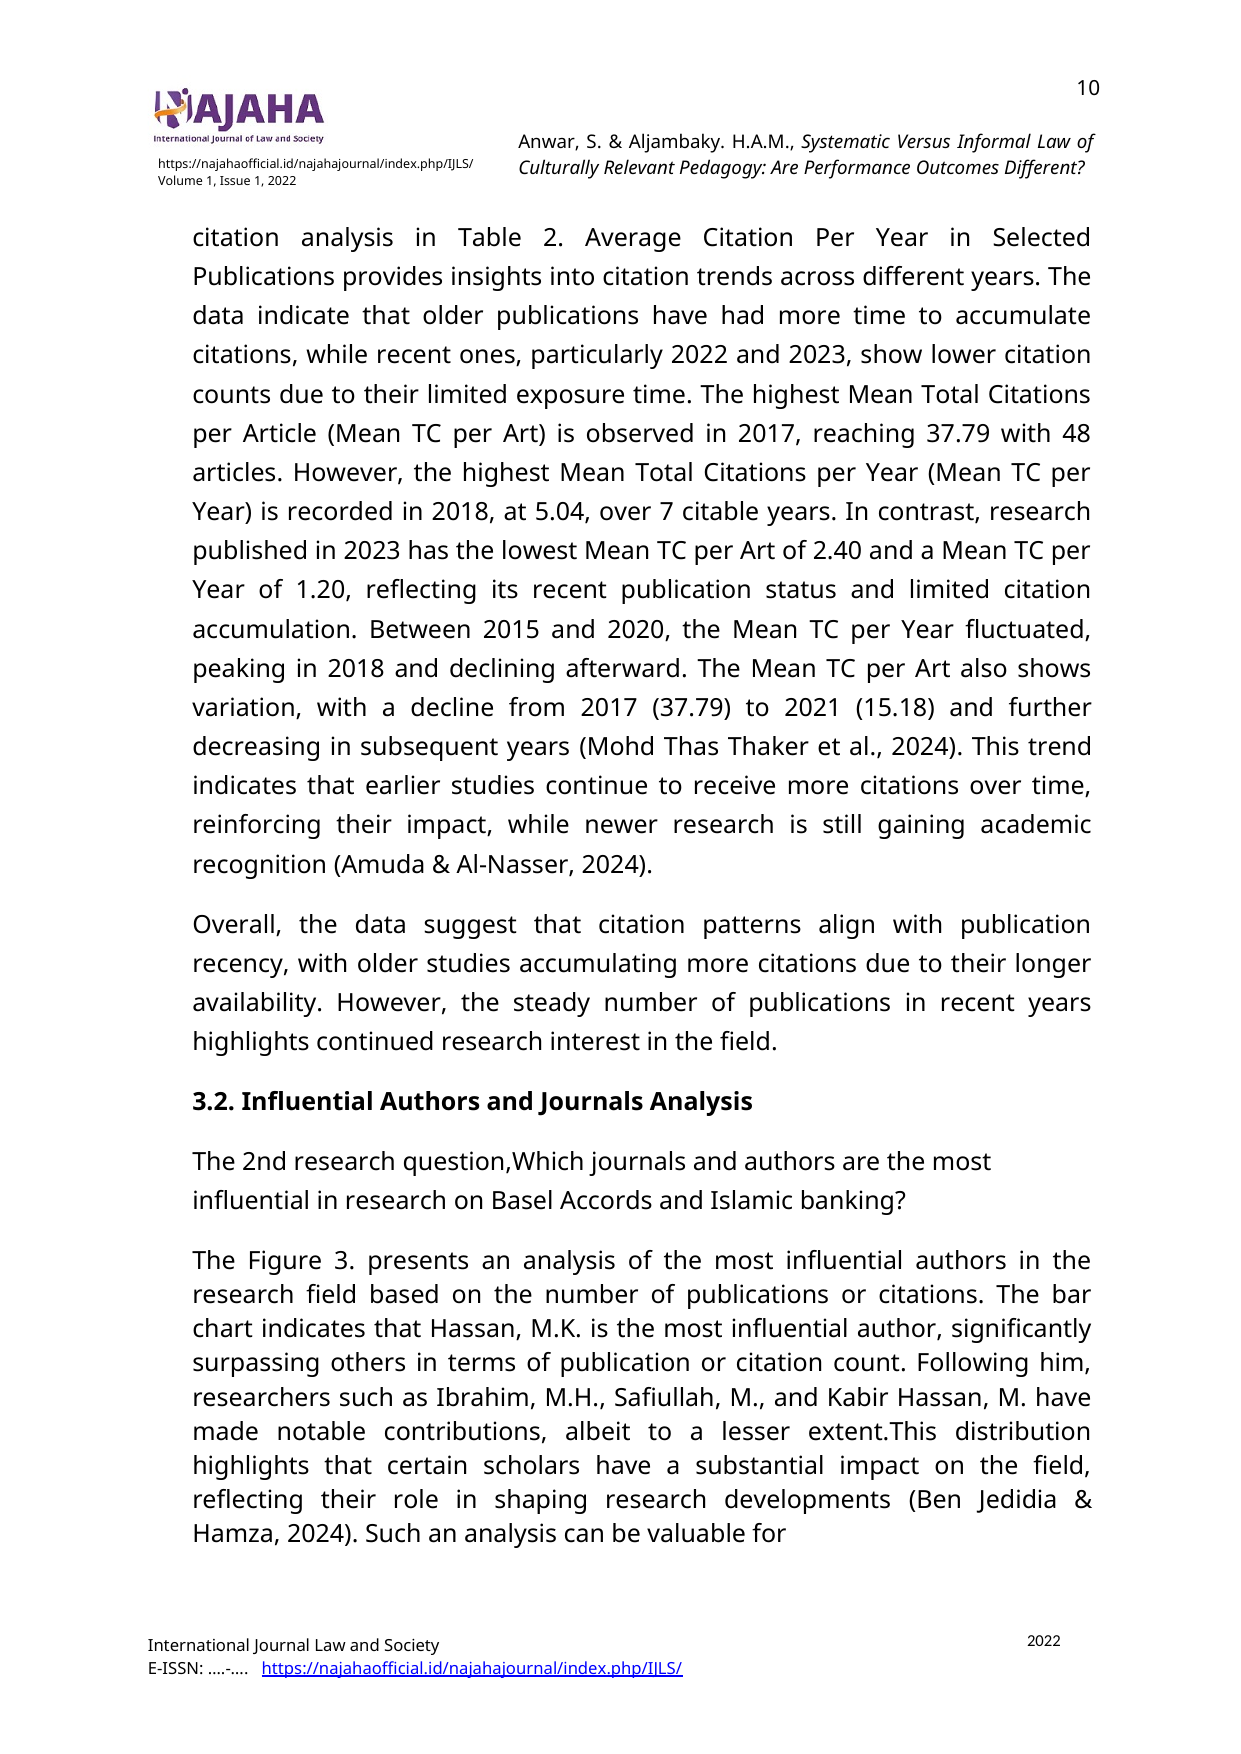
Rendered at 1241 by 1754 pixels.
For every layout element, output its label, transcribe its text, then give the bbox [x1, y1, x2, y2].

text 3.2. Influential Authors and Journals Analysis [192, 1084, 1092, 1118]
picture [147, 75, 328, 158]
text Overall, the data suggest that citation patterns align with publication recency, with older studies accumulating more citations due to their longer availability. However, the steady number of publications in recent years highlights continued research interest in the field. [192, 906, 1092, 1058]
text The 2nd research question,Which journals and authors are the most influential in research on Basel Accords and Islamic banking? [192, 1144, 1092, 1217]
text The Figure 3. presents an analysis of the most influential authors in the research field based on the number of publications or citations. The bar chart indicates that Hassan, M.K. is the most influential author, significantly surpassing others in terms of publication or citation count. Following him, researchers such as Ibrahim, M.H., Safiullah, M., and Kabir Hassan, M. have made notable contributions, albeit to a lesser extent.This distribution highlights that certain scholars have a substantial impact on the field, reflecting their role in shaping research developments (Ben Jedidia & Hamza, 2024). Such an analysis can be valuable for [192, 1243, 1092, 1549]
